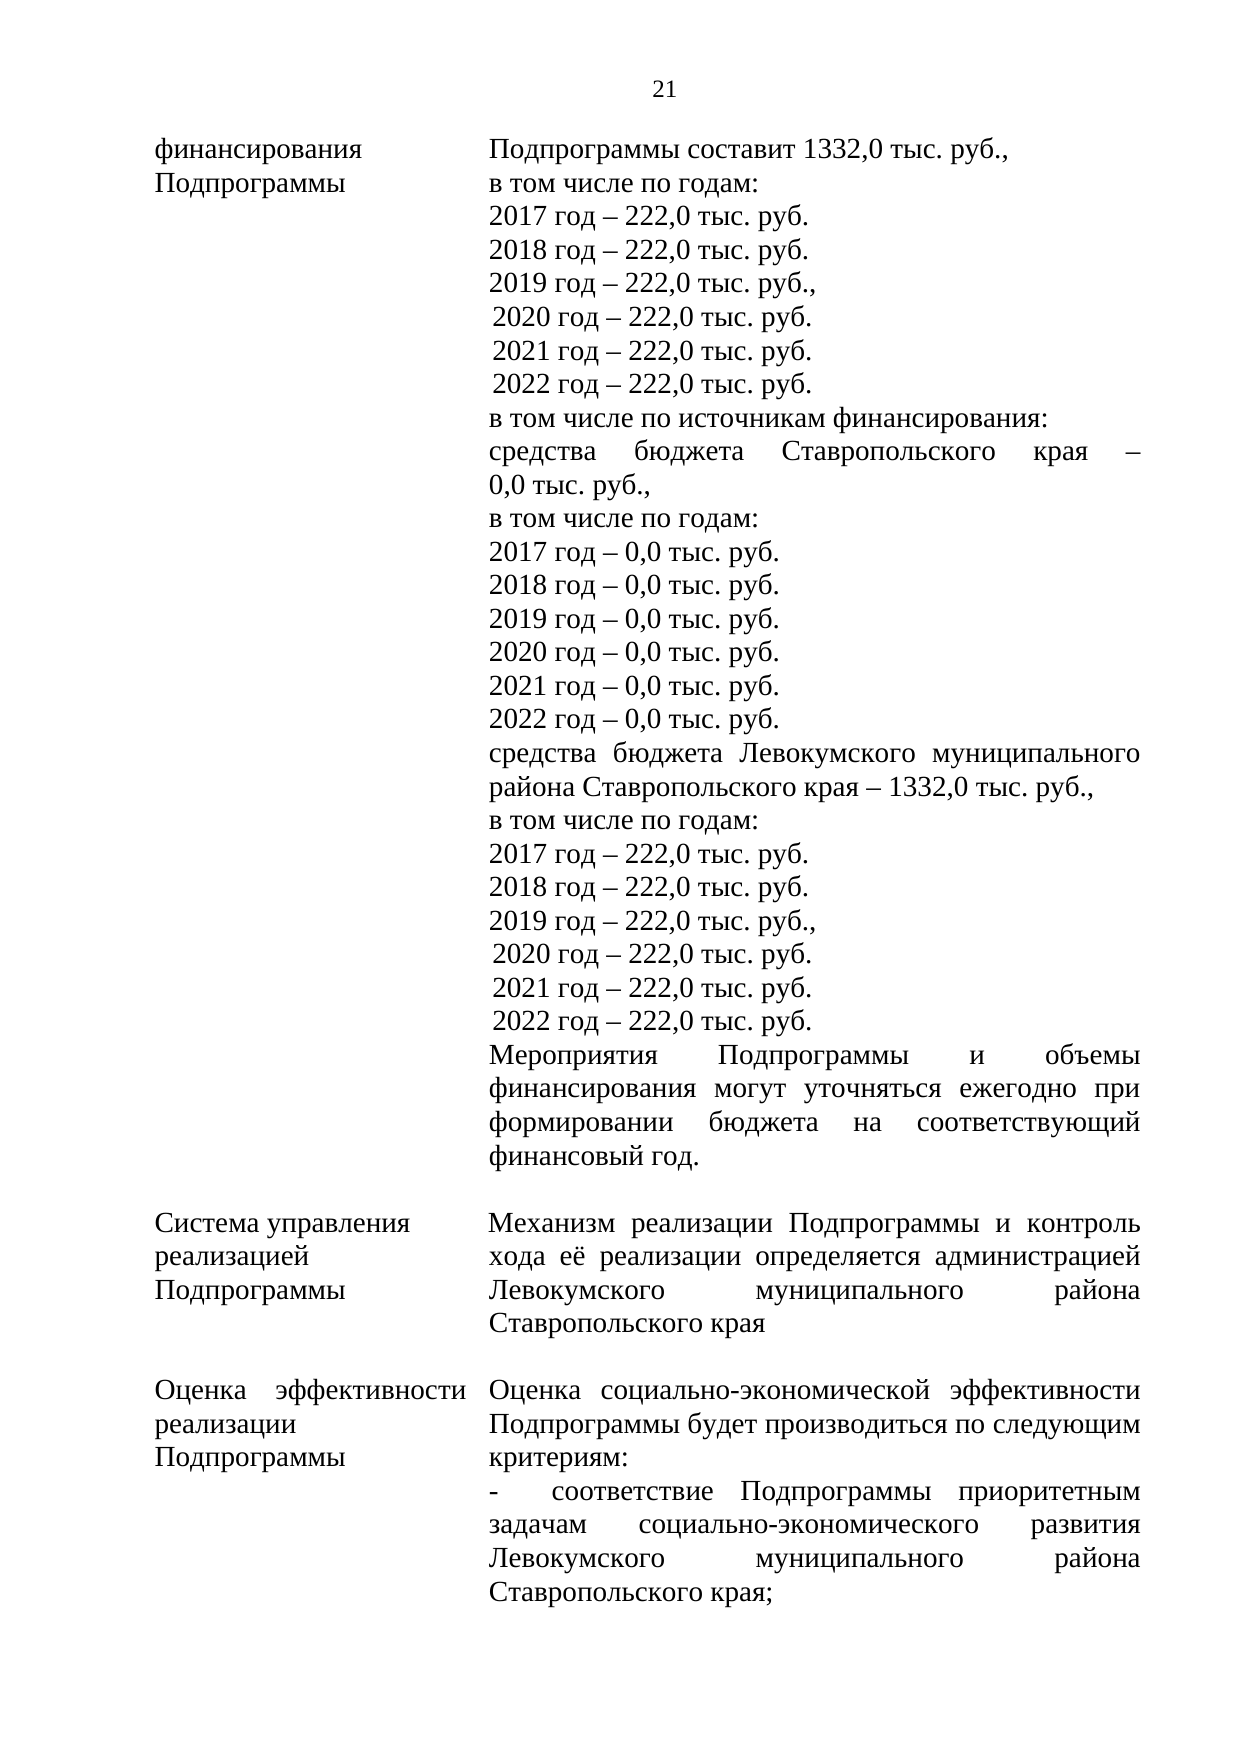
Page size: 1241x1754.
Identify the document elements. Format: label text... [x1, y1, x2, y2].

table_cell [143, 131, 477, 1205]
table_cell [143, 1373, 477, 1607]
table_cell Система управления реализацией Подпрограммы [143, 1205, 477, 1372]
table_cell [478, 131, 1152, 1205]
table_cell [478, 1373, 1152, 1607]
table_cell Механизм реализации Подпрограммы и контроль хода её реализации определяется администрацией Левокумского муниципального района Ставропольского края [478, 1205, 1152, 1372]
